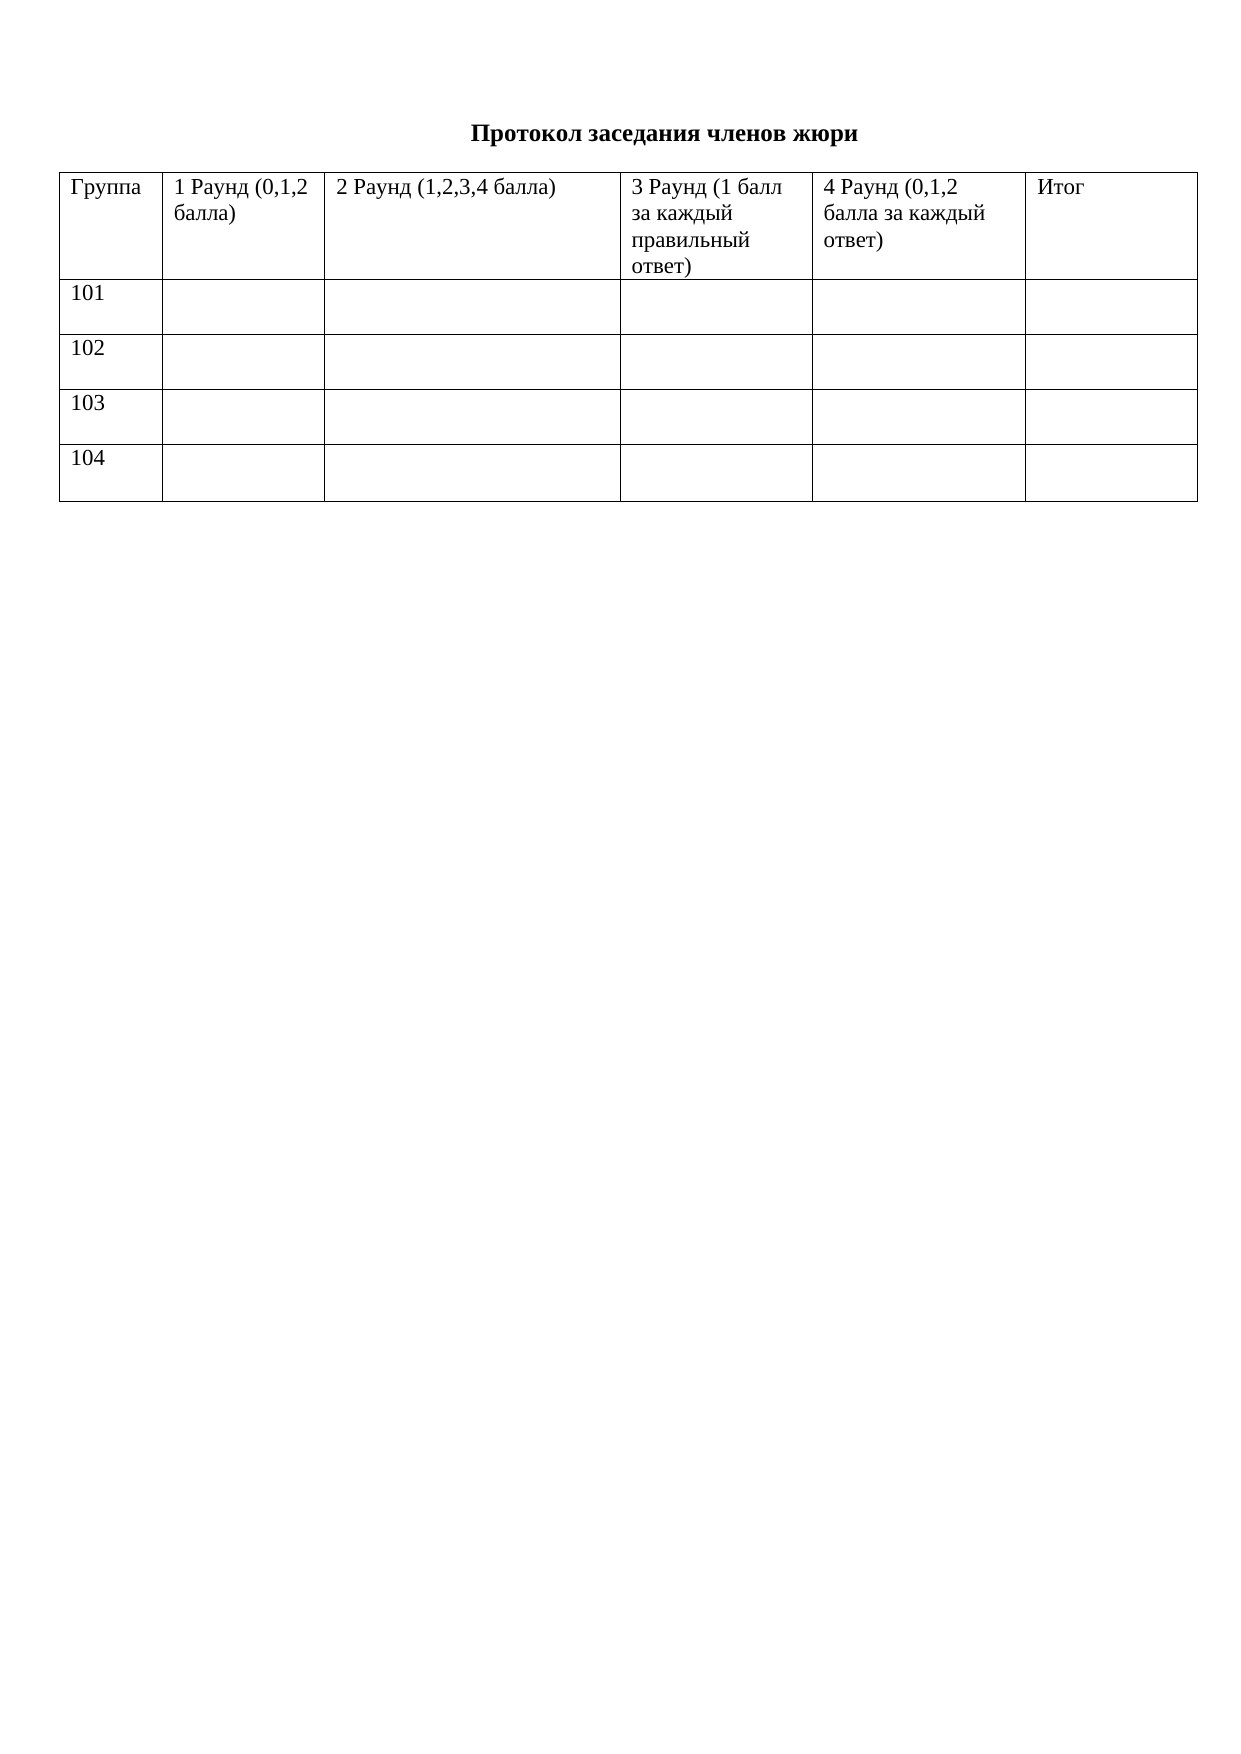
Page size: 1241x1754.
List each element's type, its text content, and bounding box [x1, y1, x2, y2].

table_cell 103 [60, 390, 162, 443]
table_cell [813, 280, 1025, 333]
table_header Итог [1026, 173, 1197, 278]
table_cell [813, 335, 1025, 388]
table_cell 102 [60, 335, 162, 388]
table_cell [621, 335, 812, 388]
table_cell 104 [60, 445, 162, 501]
table_cell [163, 390, 324, 443]
table_header 2 Раунд (1,2,3,4 балла) [325, 173, 620, 278]
table_cell [325, 445, 620, 501]
table_cell [621, 445, 812, 501]
table_cell [163, 280, 324, 333]
table_cell [325, 335, 620, 388]
table_header 1 Раунд (0,1,2 балла) [163, 173, 324, 278]
text Протокол заседания членов жюри [177, 118, 1152, 147]
table_cell [1026, 445, 1197, 501]
table_header Группа [60, 173, 162, 278]
table_cell [325, 280, 620, 333]
table_header 3 Раунд (1 балл за каждый правильный ответ) [621, 173, 812, 278]
table_cell [163, 445, 324, 501]
table_cell [813, 445, 1025, 501]
table_cell [813, 390, 1025, 443]
table_cell [1026, 335, 1197, 388]
table_cell 101 [60, 280, 162, 333]
table_cell [621, 280, 812, 333]
table_cell [621, 390, 812, 443]
table_cell [1026, 390, 1197, 443]
table_header 4 Раунд (0,1,2 балла за каждый ответ) [813, 173, 1025, 278]
table_cell [1026, 280, 1197, 333]
table_cell [325, 390, 620, 443]
table_cell [163, 335, 324, 388]
